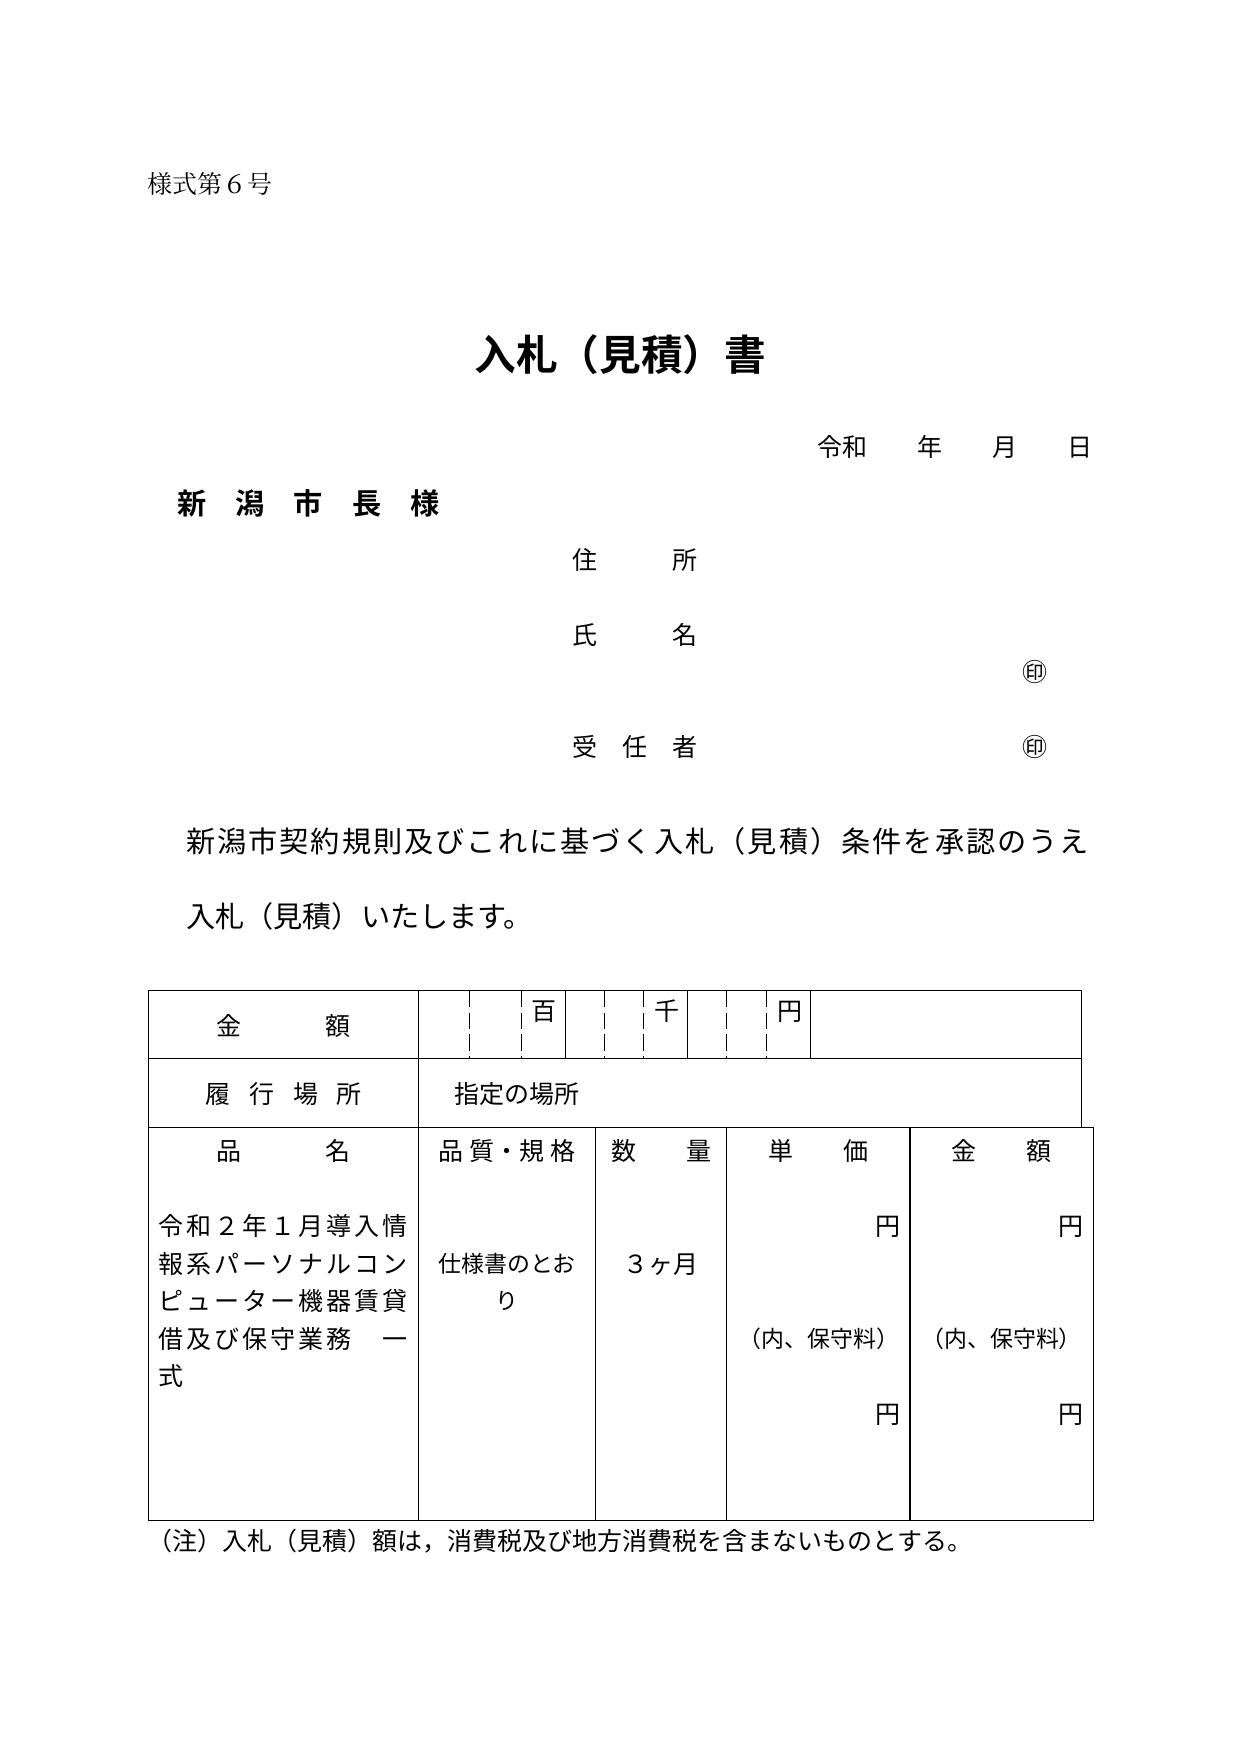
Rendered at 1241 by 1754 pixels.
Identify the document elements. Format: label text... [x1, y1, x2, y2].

table_cell 金 額 円 （内、保守料） 円 [911, 1128, 1093, 1520]
table_cell 品名 令和２年１月導入情報系パーソナルコンピューター機器賃貸借及び保守業務 一式 [149, 1128, 418, 1520]
text 令和 年 月 日 [148, 427, 1092, 464]
text 氏 名 [148, 614, 1092, 652]
text 住 所 [148, 539, 1092, 577]
table_header [604, 991, 643, 1058]
text 入札（見積）書 [148, 314, 1092, 389]
table_cell 履行場所 [149, 1059, 418, 1127]
table_header [419, 991, 470, 1058]
table_cell 指定の場所 [419, 1059, 1081, 1127]
table_header 千 [644, 991, 687, 1058]
table_header [688, 991, 727, 1058]
table_header 百 [521, 991, 565, 1058]
text （注）入札（見積）額は，消費税及び地方消費税を含まないものとする。 [148, 1521, 1092, 1558]
table_header [727, 991, 766, 1058]
table_header 金額 [149, 991, 418, 1058]
table_header 円 [766, 991, 810, 1058]
text 受 任 者 ㊞ [148, 727, 1092, 764]
table_cell 単 価 円 （内、保守料） 円 [727, 1128, 909, 1520]
table_cell 数 量 ３ヶ月 [596, 1128, 726, 1520]
table_header [811, 991, 1081, 1058]
text 新潟市契約規則及びこれに基づく入札（見積）条件を承認のうえ 入札（見積）いたします。 [186, 802, 1092, 952]
table_cell 品 質・規 格 仕様書のとおり [419, 1128, 595, 1520]
text ㊞ [148, 652, 1092, 689]
table_header [470, 991, 521, 1058]
text 新 潟 市 長 様 [148, 464, 1092, 539]
text 様式第６号 [148, 164, 1092, 202]
table_header [566, 991, 604, 1058]
